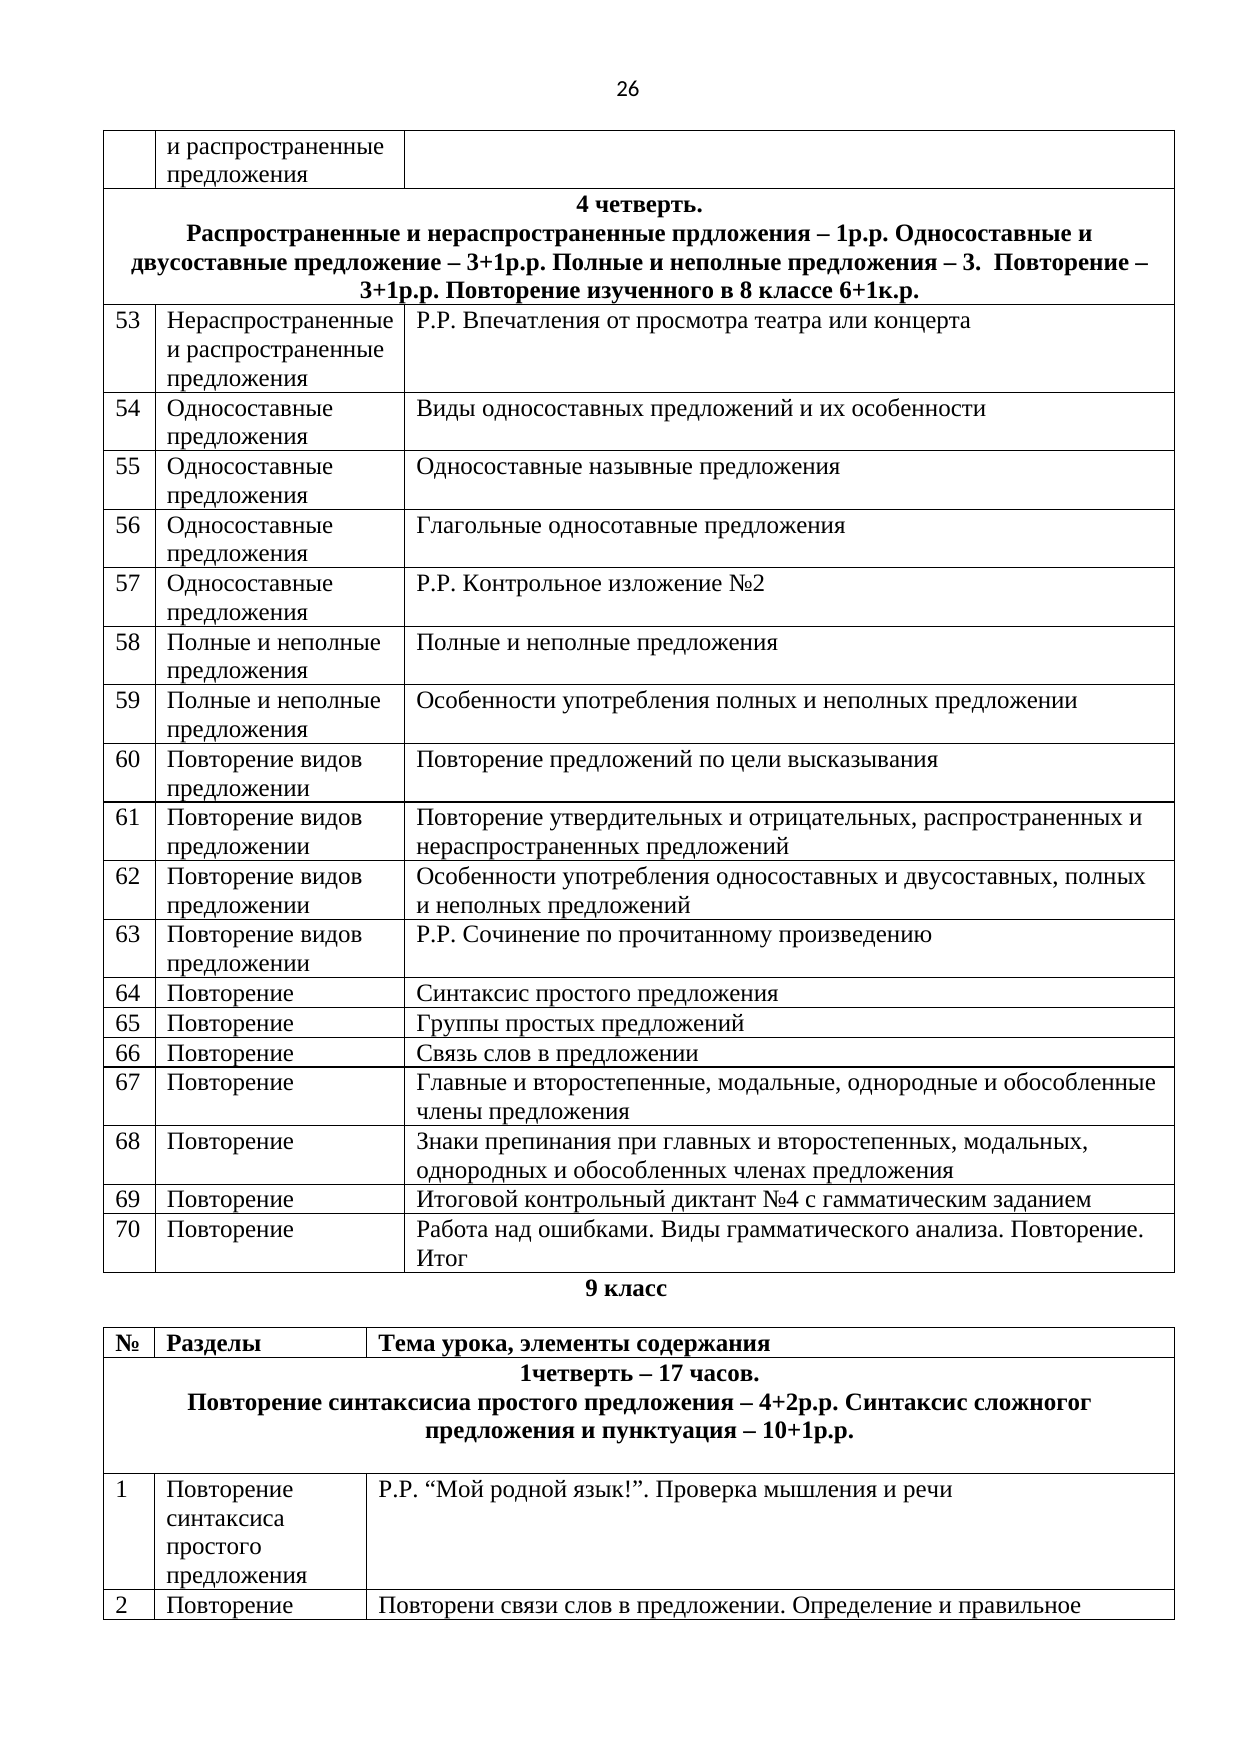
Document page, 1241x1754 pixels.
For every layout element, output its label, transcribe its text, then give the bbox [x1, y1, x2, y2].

table_cell Особенности употребления односоставных и двусоставных, полных и неполных предложений [405, 861, 1174, 918]
table_cell 60 [104, 744, 155, 801]
table_cell Повторение видов предложении [156, 744, 404, 801]
table_cell 66 [104, 1038, 155, 1066]
table_cell Полные и неполные предложения [156, 685, 404, 743]
table_cell Р.Р. Впечатления от просмотра театра или концерта [405, 305, 1174, 392]
table_cell Повторение [156, 1185, 404, 1213]
table_cell Нераспространенные и распространенные предложения [156, 305, 404, 392]
table_cell Односоставные назывные предложения [405, 451, 1174, 509]
table_cell Повторение утвердительных и отрицательных, распространенных и нераспространенных предложений [405, 803, 1174, 860]
table_cell 70 [104, 1214, 155, 1272]
table_cell Полные и неполные предложения [156, 627, 404, 684]
table_cell Итоговой контрольный диктант №4 с гамматическим заданием [405, 1185, 1174, 1213]
table_cell 69 [104, 1185, 155, 1213]
table_cell 57 [104, 568, 155, 626]
table_cell Односоставные предложения [156, 510, 404, 567]
table_cell 1четверть – 17 часов. Повторение синтаксисиа простого предложения – 4+2р.р. Синтаксис сложногог предложения и пунктуация – 10+1р.р. [104, 1358, 1174, 1473]
table_header Разделы [155, 1328, 366, 1357]
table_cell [405, 131, 1174, 188]
table_cell Повторение видов предложении [156, 861, 404, 918]
table_cell Р.Р. Сочинение по прочитанному произведению [405, 920, 1174, 977]
table_cell Р.Р. “Мой родной язык!”. Проверка мышления и речи [367, 1474, 1174, 1589]
table_cell Особенности употребления полных и неполных предложении [405, 685, 1174, 743]
table_cell Повторение предложений по цели высказывания [405, 744, 1174, 801]
table_cell 52 [104, 131, 155, 188]
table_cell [156, 131, 404, 188]
table_cell Односоставные предложения [156, 451, 404, 509]
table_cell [367, 1590, 1174, 1619]
table_cell Синтаксис простого предложения [405, 978, 1174, 1007]
table_cell 62 [104, 861, 155, 918]
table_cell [155, 1590, 366, 1619]
table_cell Повторение [156, 1126, 404, 1183]
table_cell Глагольные односотавные предложения [405, 510, 1174, 567]
table_cell Связь слов в предложении [405, 1038, 1174, 1066]
table_cell 65 [104, 1008, 155, 1037]
table_cell 63 [104, 920, 155, 977]
table_cell 64 [104, 978, 155, 1007]
table_header № [104, 1328, 154, 1357]
table_cell 54 [104, 393, 155, 450]
table_cell 59 [104, 685, 155, 743]
table_cell Повторение [156, 978, 404, 1007]
table_cell 67 [104, 1068, 155, 1125]
text 9 класс [103, 1273, 1152, 1302]
table_cell 55 [104, 451, 155, 509]
table_cell Работа над ошибками. Виды грамматического анализа. Повторение. Итог [405, 1214, 1174, 1272]
table_cell 1 [104, 1474, 154, 1589]
table_cell Повторение [156, 1214, 404, 1272]
table_cell Повторение видов предложении [156, 803, 404, 860]
table_cell 56 [104, 510, 155, 567]
table_cell Повторение [156, 1008, 404, 1037]
table_cell 53 [104, 305, 155, 392]
table_cell Односоставные предложения [156, 393, 404, 450]
table_cell Главные и второстепенные, модальные, однородные и обособленные члены предложения [405, 1068, 1174, 1125]
table_cell Повторение [156, 1068, 404, 1125]
table_cell Повторение [156, 1038, 404, 1066]
table_cell Р.Р. Контрольное изложение №2 [405, 568, 1174, 626]
table_cell Односоставные предложения [156, 568, 404, 626]
table_cell 68 [104, 1126, 155, 1183]
table_cell Повторение видов предложении [156, 920, 404, 977]
table_cell 4 четверть. Распространенные и нераспространенные прдложения – 1р.р. Односоставные и двусоставные предложение – 3+1р.р. Полные и неполные предложения – 3. Повторение – 3+1р.р. Повторение изученного в 8 классе 6+1к.р. [104, 189, 1174, 304]
table_cell Виды односоставных предложений и их особенности [405, 393, 1174, 450]
table_cell 2 [104, 1590, 154, 1619]
table_cell Повторение синтаксиса простого предложения [155, 1474, 366, 1589]
table_cell 58 [104, 627, 155, 684]
table_cell Знаки препинания при главных и второстепенных, модальных, однородных и обособленных членах предложения [405, 1126, 1174, 1183]
table_header Тема урока, элементы содержания [367, 1328, 1174, 1357]
table_cell Полные и неполные предложения [405, 627, 1174, 684]
table_cell Группы простых предложений [405, 1008, 1174, 1037]
table_cell 61 [104, 803, 155, 860]
